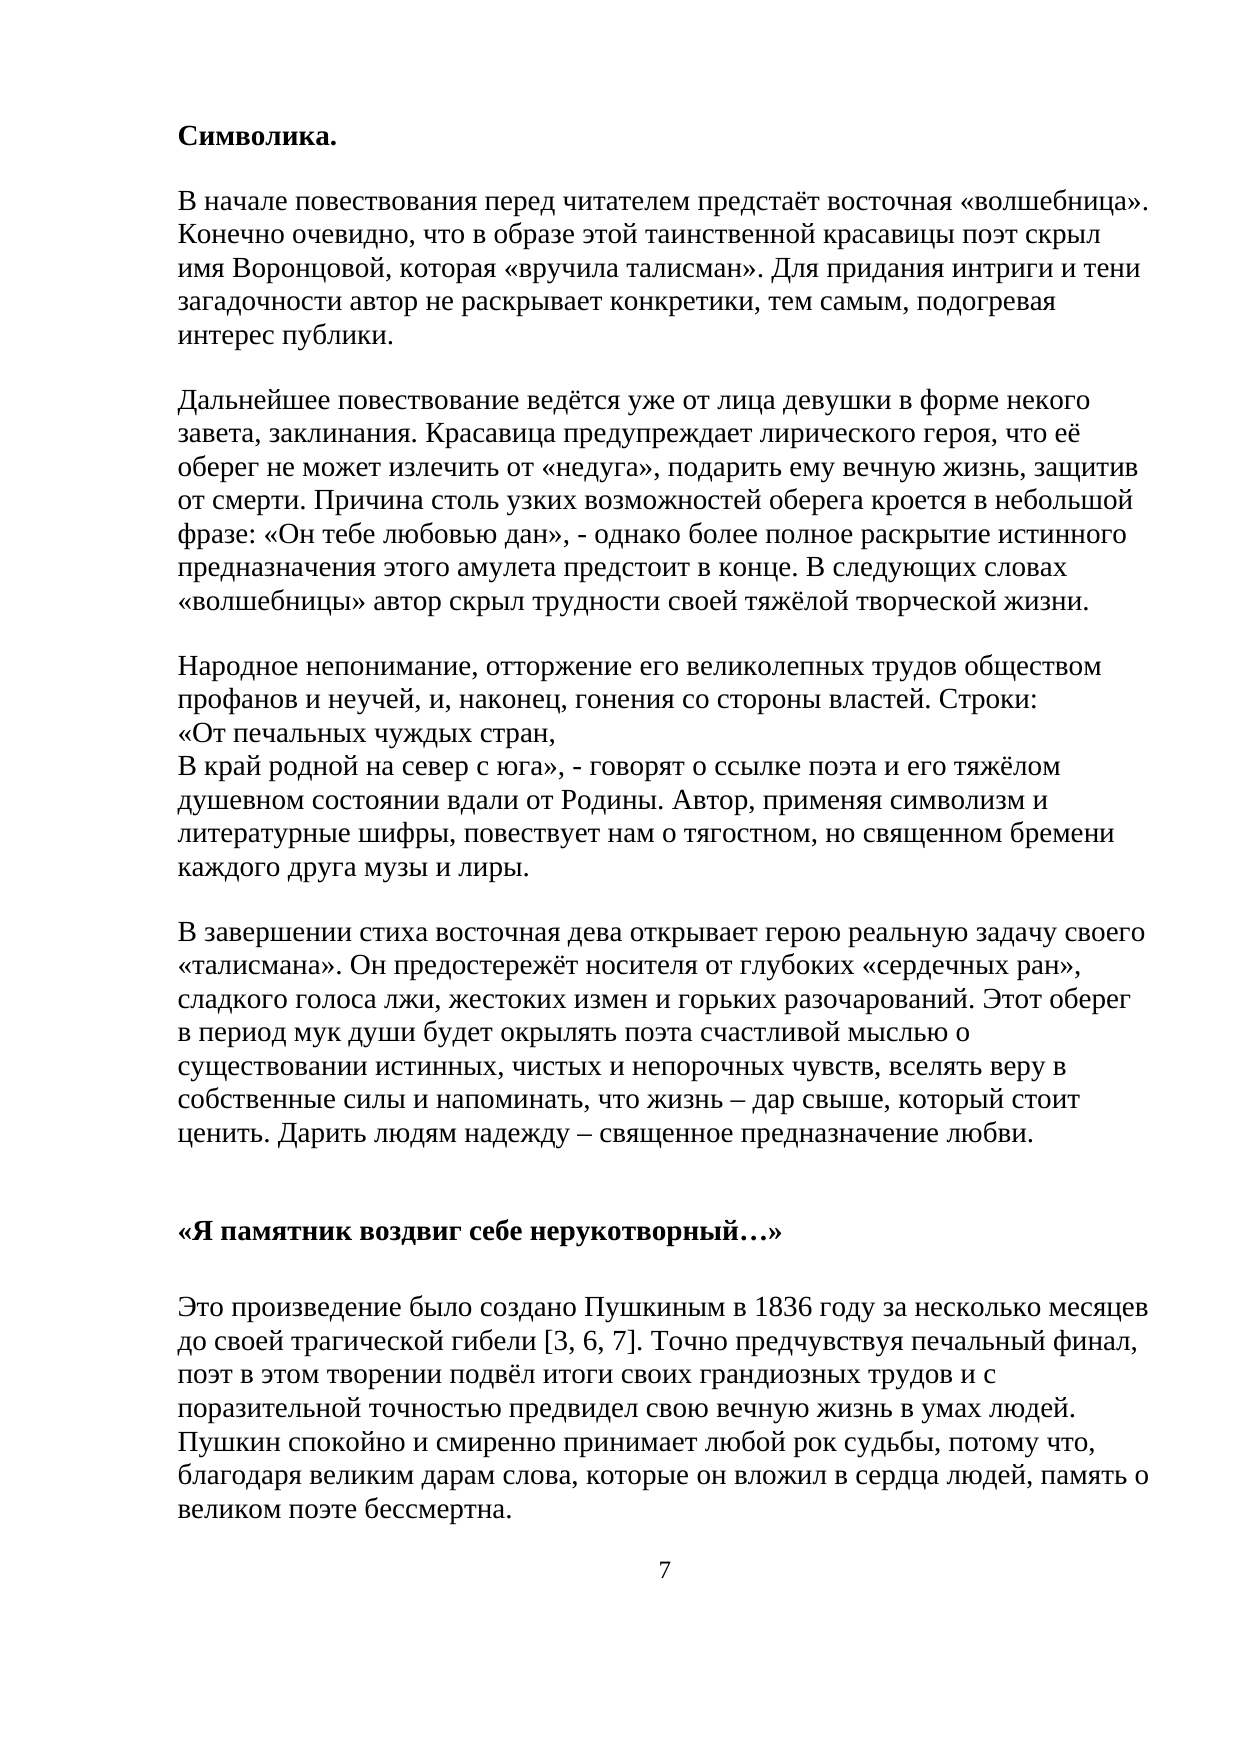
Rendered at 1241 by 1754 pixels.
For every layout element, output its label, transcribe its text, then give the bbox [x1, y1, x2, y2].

text Символика. [177, 118, 1152, 152]
text В начале повествования перед читателем предстаёт восточная «волшебница». Конечно очевидно, что в образе этой таинственной красавицы поэт скрыл имя Воронцовой, которая «вручила талисман». Для придания интриги и тени загадочности автор не раскрывает конкретики, тем самым, подогревая интерес публики. [177, 183, 1152, 351]
text Дальнейшее повествование ведётся уже от лица девушки в форме некого завета, заклинания. Красавица предупреждает лирического героя, что её оберег не может излечить от «недуга», подарить ему вечную жизнь, защитив от смерти. Причина столь узких возможностей оберега кроется в небольшой фразе: «Он тебе любовью дан», - однако более полное раскрытие истинного предназначения этого амулета предстоит в конце. В следующих словах «волшебницы» автор скрыл трудности своей тяжёлой творческой жизни. [177, 382, 1152, 617]
text В завершении стиха восточная дева открывает герою реальную задачу своего «талисмана». Он предостережёт носителя от глубоких «сердечных ран», сладкого голоса лжи, жестоких измен и горьких разочарований. Этот оберег в период мук души будет окрылять поэта счастливой мыслью о существовании истинных, чистых и непорочных чувств, вселять веру в собственные силы и напоминать, что жизнь – дар свыше, который стоит ценить. Дарить людям надежду – священное предназначение любви. [177, 914, 1152, 1149]
text 7 [177, 1556, 1152, 1584]
text «Я памятник воздвиг себе нерукотворный…» [177, 1213, 1152, 1247]
text Это произведение было создано Пушкиным в 1836 году за несколько месяцев до своей трагической гибели [3, 6, 7]. Точно предчувствуя печальный финал, поэт в этом творении подвёл итоги своих грандиозных трудов и с поразительной точностью предвидел свою вечную жизнь в умах людей. Пушкин спокойно и смиренно принимает любой рок судьбы, потому что, благодаря великим дарам слова, которые он вложил в сердца людей, память о великом поэте бессмертна. [177, 1289, 1152, 1524]
text Народное непонимание, отторжение его великолепных трудов обществом профанов и неучей, и, наконец, гонения со стороны властей. Строки: «От печальных чуждых стран, В край родной на север с юга», - говорят о ссылке поэта и его тяжёлом душевном состоянии вдали от Родины. Автор, применяя символизм и литературные шифры, повествует нам о тягостном, но священном бремени каждого друга музы и лиры. [177, 648, 1152, 883]
